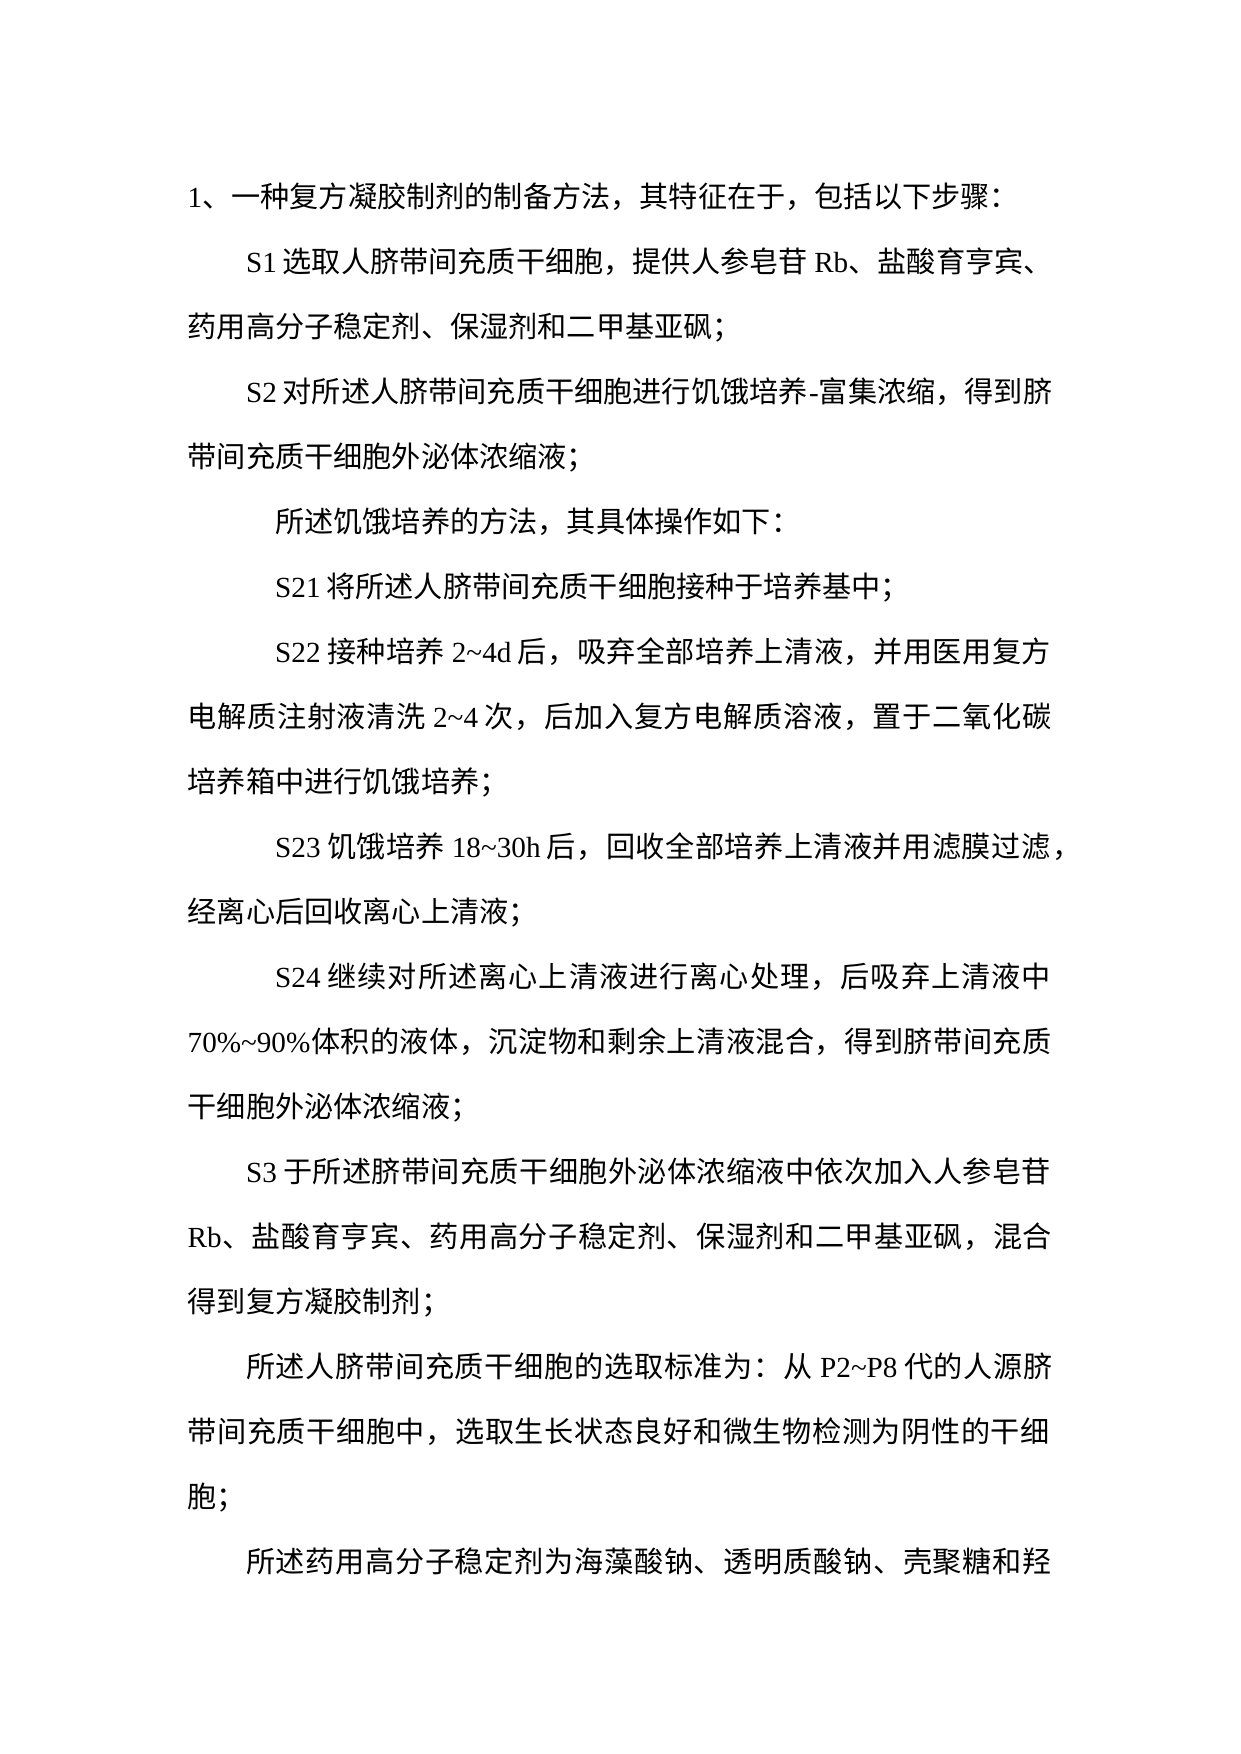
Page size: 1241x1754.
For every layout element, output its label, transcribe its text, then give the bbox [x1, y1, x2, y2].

text S2对所述人脐带间充质干细胞进行饥饿培养-富集浓缩，得到脐带间充质干细胞外泌体浓缩液； [187, 357, 1053, 487]
text S3于所述脐带间充质干细胞外泌体浓缩液中依次加入人参皂苷Rb、盐酸育亨宾、药用高分子稳定剂、保湿剂和二甲基亚砜，混合得到复方凝胶制剂； [187, 1137, 1053, 1332]
text 所述饥饿培养的方法，其具体操作如下： [187, 487, 1053, 552]
text 1、一种复方凝胶制剂的制备方法，其特征在于，包括以下步骤： [187, 162, 1053, 227]
text 所述人脐带间充质干细胞的选取标准为：从P2~P8代的人源脐带间充质干细胞中，选取生长状态良好和微生物检测为阴性的干细胞； [187, 1332, 1053, 1527]
text S1选取人脐带间充质干细胞，提供人参皂苷Rb、盐酸育亨宾、药用高分子稳定剂、保湿剂和二甲基亚砜； [187, 227, 1053, 357]
text S23饥饿培养18~30h后，回收全部培养上清液并用滤膜过滤，经离心后回收离心上清液； [187, 812, 1053, 942]
text S24继续对所述离心上清液进行离心处理，后吸弃上清液中70%~90%体积的液体，沉淀物和剩余上清液混合，得到脐带间充质干细胞外泌体浓缩液； [187, 942, 1053, 1137]
text S22接种培养2~4d后，吸弃全部培养上清液，并用医用复方电解质注射液清洗2~4次，后加入复方电解质溶液，置于二氧化碳培养箱中进行饥饿培养； [187, 617, 1053, 812]
text S21将所述人脐带间充质干细胞接种于培养基中； [187, 552, 1053, 617]
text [187, 1527, 1053, 1592]
